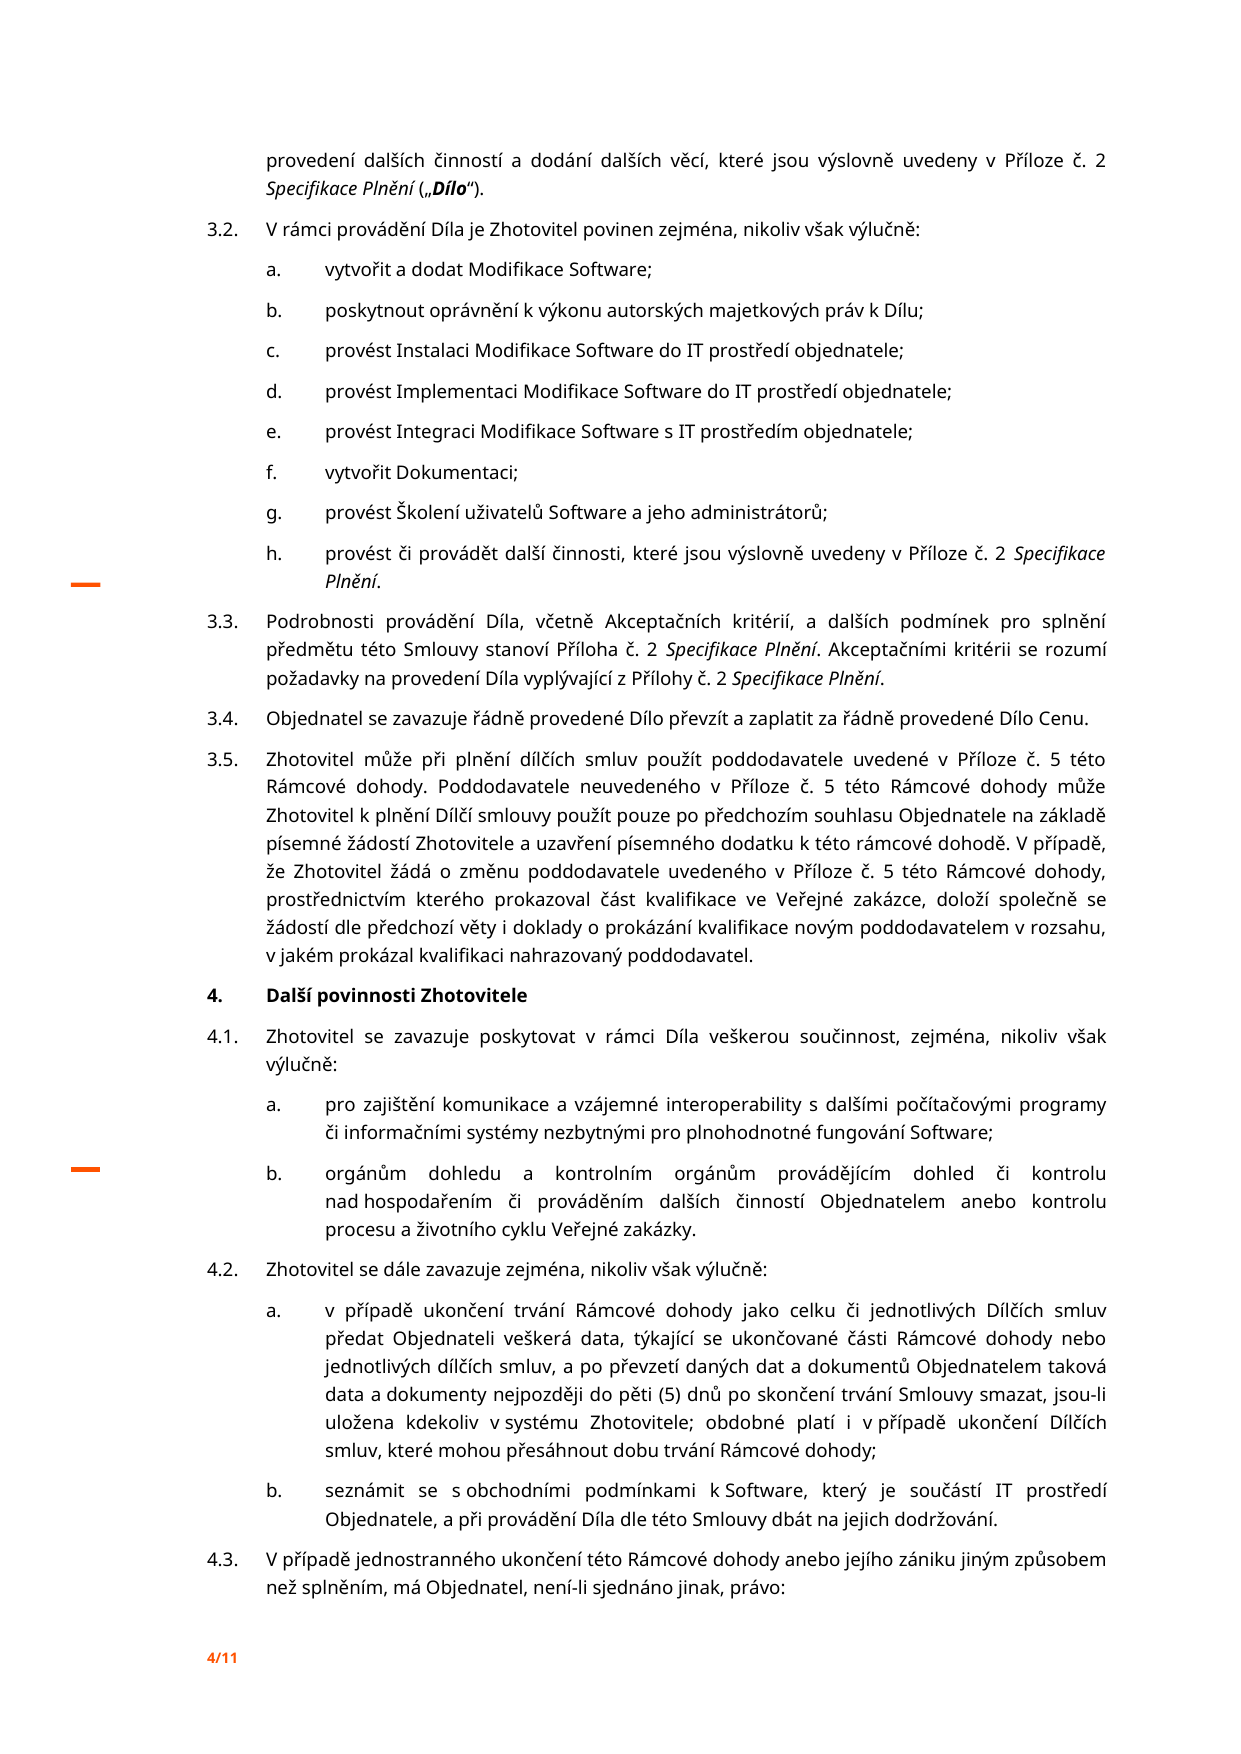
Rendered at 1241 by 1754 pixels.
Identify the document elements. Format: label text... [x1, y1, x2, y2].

text seznámit se s obchodními podmínkami k Software, který je součástí IT prostředí Objednatele, a při provádění Díla dle této Smlouvy dbát na jejich dodržování. [266, 1478, 1107, 1531]
text provést či provádět další činnosti, které jsou výslovně uvedeny v Příloze č. 2 Specifikace Plnění. [266, 540, 1107, 594]
text Další povinnosti Zhotovitele [207, 982, 1107, 1008]
text poskytnout oprávnění k výkonu autorských majetkových práv k Dílu; [266, 297, 1107, 323]
text Podrobnosti provádění Díla, včetně Akceptačních kritérií, a dalších podmínek pro splnění předmětu této Smlouvy stanoví Příloha č. 2 Specifikace Plnění. Akceptačními kritérii se rozumí požadavky na provedení Díla vyplývající z Přílohy č. 2 Specifikace Plnění. [207, 609, 1107, 690]
text provést Školení uživatelů Software a jeho administrátorů; [266, 500, 1107, 525]
text Objednatel se zavazuje řádně provedené Dílo převzít a zaplatit za řádně provedené Dílo Cenu. [207, 705, 1107, 731]
text provést Integraci Modifikace Software s IT prostředím objednatele; [266, 419, 1107, 444]
text provést Instalaci Modifikace Software do IT prostředí objednatele; [266, 338, 1107, 363]
text provést Implementaci Modifikace Software do IT prostředí objednatele; [266, 378, 1107, 404]
text Zhotovitel se dále zavazuje zejména, nikoliv však výlučně: [207, 1257, 1107, 1282]
text orgánům dohledu a kontrolním orgánům provádějícím dohled či kontrolu nad hospodařením či prováděním dalších činností Objednatelem anebo kontrolu procesu a životního cyklu Veřejné zakázky. [266, 1160, 1107, 1242]
text vytvořit Dokumentaci; [266, 459, 1107, 485]
text V rámci provádění Díla je Zhotovitel povinen zejména, nikoliv však výlučně: [207, 216, 1107, 242]
text Zhotovitel může při plnění dílčích smluv použít poddodavatele uvedené v Příloze č. 5 této Rámcové dohody. Poddodavatele neuvedeného v Příloze č. 5 této Rámcové dohody může Zhotovitel k plnění Dílčí smlouvy použít pouze po předchozím souhlasu Objednatele na základě písemné žádostí Zhotovitele a uzavření písemného dodatku k této rámcové dohodě. V případě, že Zhotovitel žádá o změnu poddodavatele uvedeného v Příloze č. 5 této Rámcové dohody, prostřednictvím kterého prokazoval část kvalifikace ve Veřejné zakázce, doloží společně se žádostí dle předchozí věty i doklady o prokázání kvalifikace novým poddodavatelem v rozsahu, v jakém prokázal kvalifikaci nahrazovaný poddodavatel. [207, 746, 1107, 967]
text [207, 147, 1107, 201]
text vytvořit a dodat Modifikace Software; [266, 257, 1107, 282]
text Zhotovitel se zavazuje poskytovat v rámci Díla veškerou součinnost, zejména, nikoliv však výlučně: [207, 1023, 1107, 1077]
text pro zajištění komunikace a vzájemné interoperability s dalšími počítačovými programy či informačními systémy nezbytnými pro plnohodnotné fungování Software; [266, 1092, 1107, 1145]
text V případě jednostranného ukončení této Rámcové dohody anebo jejího zániku jiným způsobem než splněním, má Objednatel, není-li sjednáno jinak, právo: [207, 1546, 1107, 1600]
text v případě ukončení trvání Rámcové dohody jako celku či jednotlivých Dílčích smluv předat Objednateli veškerá data, týkající se ukončované části Rámcové dohody nebo jednotlivých dílčích smluv, a po převzetí daných dat a dokumentů Objednatelem taková data a dokumenty nejpozději do pěti (5) dnů po skončení trvání Smlouvy smazat, jsou-li uložena kdekoliv v systému Zhotovitele; obdobné platí i v případě ukončení Dílčích smluv, které mohou přesáhnout dobu trvání Rámcové dohody; [266, 1297, 1107, 1463]
